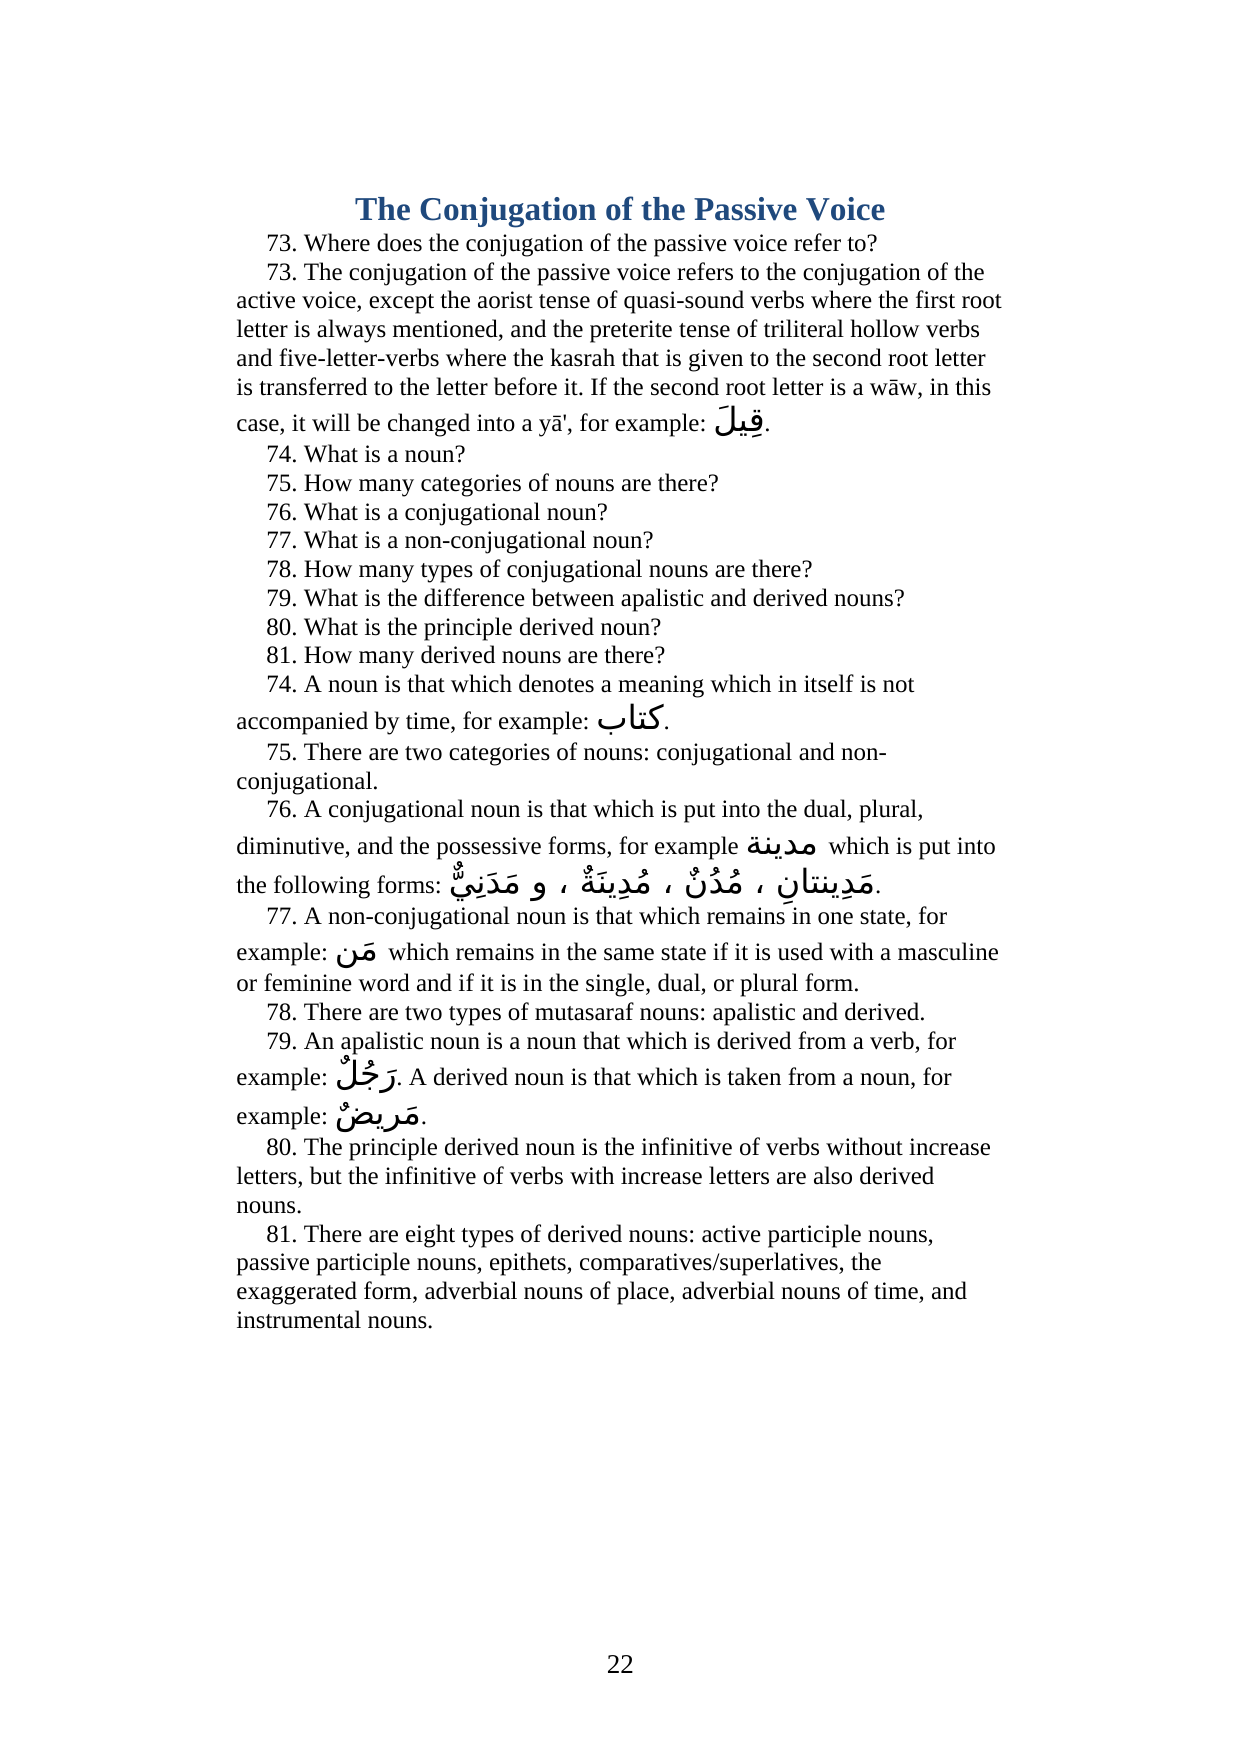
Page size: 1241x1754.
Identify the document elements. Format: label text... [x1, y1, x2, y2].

text 75. How many categories of nouns are there? [236, 468, 1004, 497]
text 74. A noun is that which denotes a meaning which in itself is not accompanied by time, for example: کتاب. [236, 669, 1004, 737]
text 81. There are eight types of derived nouns: active participle nouns, passive participle nouns, epithets, comparatives/superlatives, the exaggerated form, adverbial nouns of place, adverbial nouns of time, and instrumental nouns. [236, 1219, 1004, 1334]
text 80. The principle derived noun is the infinitive of verbs without increase letters, but the infinitive of verbs with increase letters are also derived nouns. [236, 1132, 1004, 1219]
text 77. What is a non-conjugational noun? [236, 526, 1004, 554]
text 79. An apalistic noun is a noun that which is derived from a verb, for example: رَجُلٌ. A derived noun is that which is taken from a noun, for example: مَریضٌ. [236, 1026, 1004, 1132]
text 79. What is the difference between apalistic and derived nouns? [236, 583, 1004, 612]
text 74. What is a noun? [236, 439, 1004, 468]
text 75. There are two categories of nouns: conjugational and non-conjugational. [236, 737, 1004, 794]
text 77. A non-conjugational noun is that which remains in one state, for example: مَن which remains in the same state if it is used with a masculine or feminine word and if it is in the single, dual, or plural form. [236, 901, 1004, 997]
text 78. How many types of conjugational nouns are there? [236, 554, 1004, 583]
text 80. What is the principle derived noun? [236, 612, 1004, 641]
text 73. The conjugation of the passive voice refers to the conjugation of the active voice, except the aorist tense of quasi-sound verbs where the first root letter is always mentioned, and the preterite tense of triliteral hollow verbs and five-letter-verbs where the kasrah that is given to the second root letter is transferred to the letter before it. If the second root letter is a wāw, in this case, it will be changed into a yā', for example: قِیلَ. [236, 257, 1004, 439]
text 81. How many derived nouns are there? [236, 641, 1004, 669]
text 76. A conjugational noun is that which is put into the dual, plural, diminutive, and the possessive forms, for example مدینة which is put into the following forms: مَدِینتانِ ، مُدُنٌ ، مُدِینَةٌ ، و مَدَنِيٌّ. [236, 794, 1004, 901]
text 76. What is a conjugational noun? [236, 497, 1004, 526]
subtitle The Conjugation of the Passive Voice [236, 190, 1004, 228]
text 78. There are two types of mutasaraf nouns: apalistic and derived. [236, 997, 1004, 1026]
text 73. Where does the conjugation of the passive voice refer to? [236, 228, 1004, 257]
